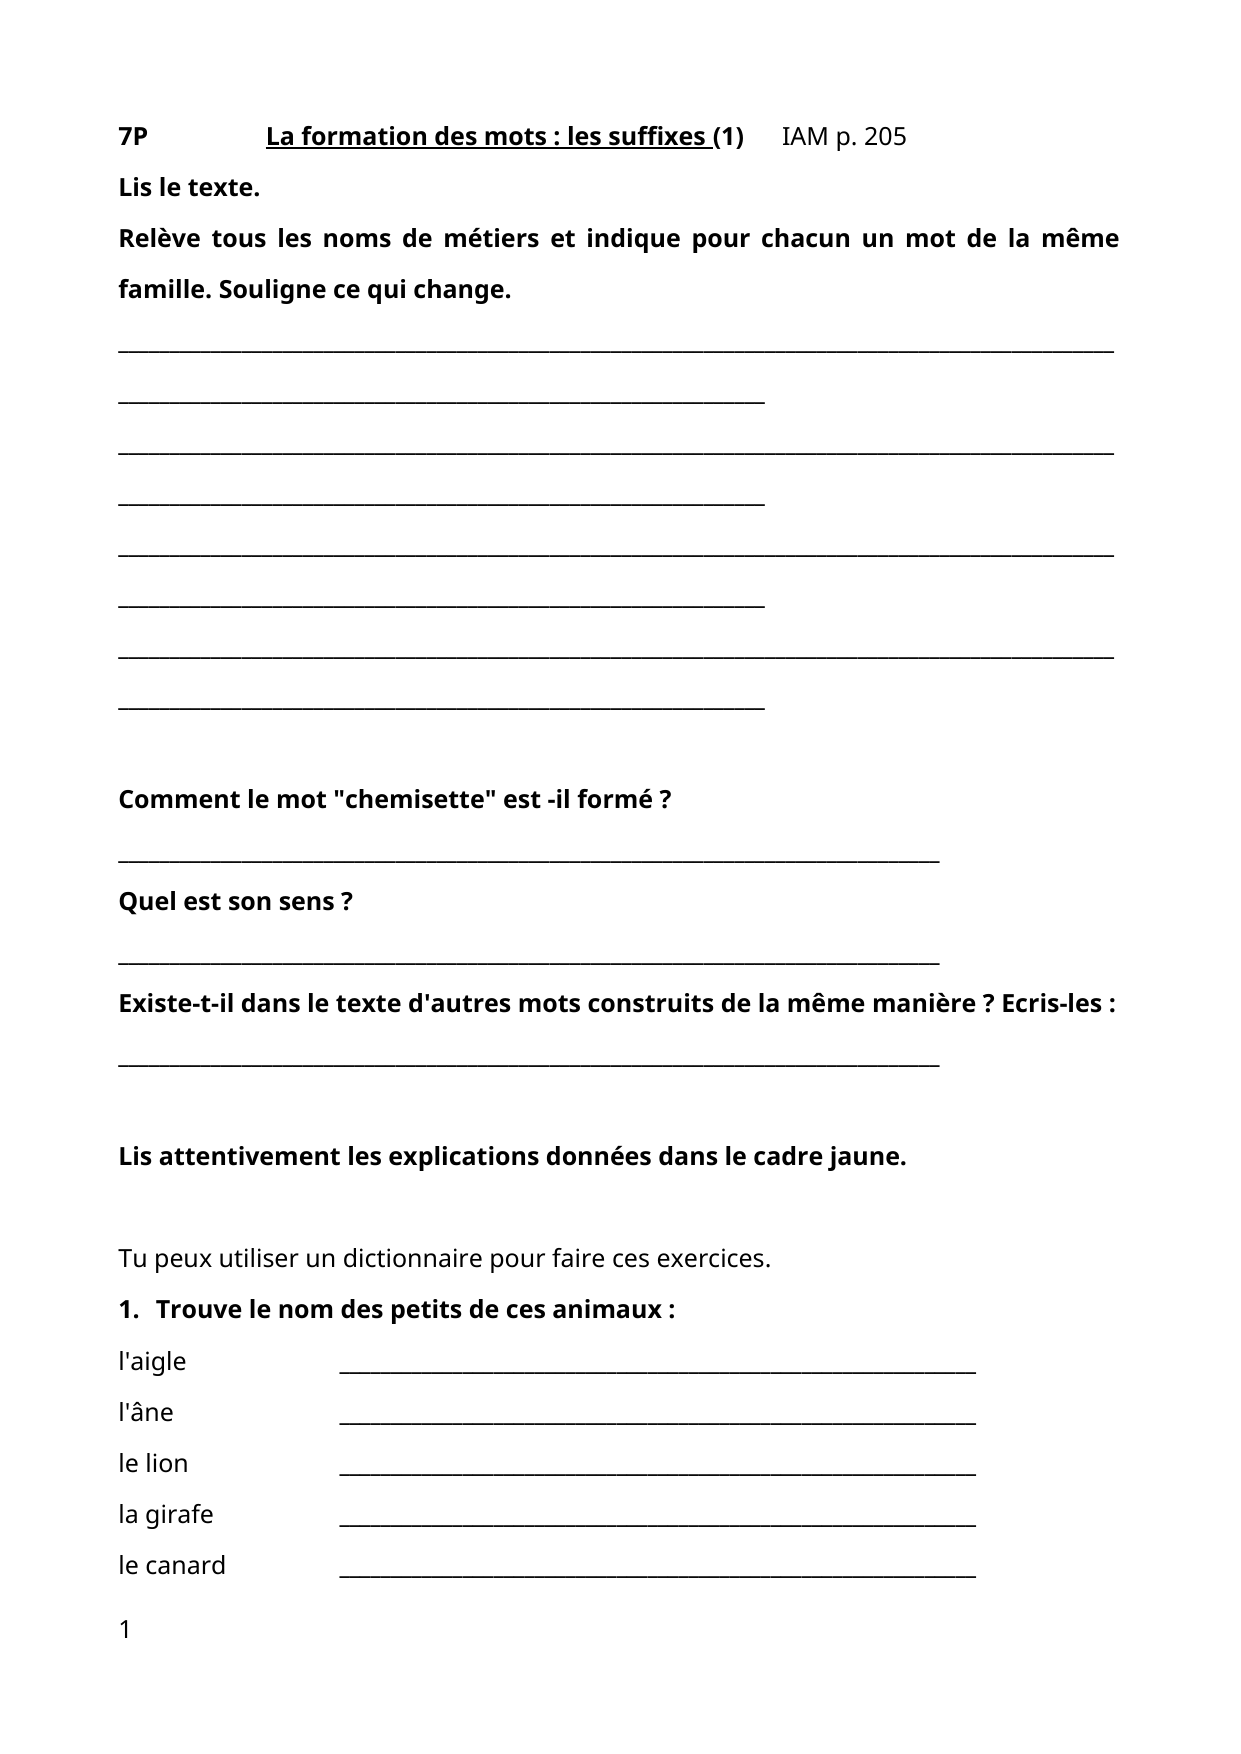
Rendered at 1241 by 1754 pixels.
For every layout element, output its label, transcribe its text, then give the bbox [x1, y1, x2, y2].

text l'âne ______________________________________________________________ [118, 1394, 1122, 1428]
text Lis le texte. [118, 169, 1122, 203]
text ________________________________________________________________________________ [118, 833, 1122, 867]
text le lion ______________________________________________________________ [118, 1445, 1122, 1479]
text Lis attentivement les explications données dans le cadre jaune. [118, 1139, 1122, 1173]
text ________________________________________________________________________________ [118, 935, 1122, 969]
text Relève tous les noms de métiers et indique pour chacun un mot de la même famille. Souligne ce qui change. [118, 220, 1122, 305]
text le canard ______________________________________________________________ [118, 1547, 1122, 1581]
text Quel est son sens ? [118, 884, 1122, 918]
text ________________________________________________________________________________________________________________________________________________________________ [118, 526, 1122, 612]
text Tu peux utiliser un dictionnaire pour faire ces exercices. [118, 1241, 1122, 1275]
text 7P La formation des mots : les suffixes (1) IAM p. 205 [118, 118, 1122, 152]
text ________________________________________________________________________________ [118, 1037, 1122, 1071]
text l'aigle ______________________________________________________________ [118, 1343, 1122, 1377]
text Existe-t-il dans le texte d'autres mots construits de la même manière ? Ecris-les : [118, 986, 1122, 1020]
list Trouve le nom des petits de ces animaux : [118, 1292, 1122, 1326]
text ________________________________________________________________________________________________________________________________________________________________ [118, 628, 1122, 714]
text la girafe ______________________________________________________________ [118, 1496, 1122, 1530]
text Comment le mot "chemisette" est -il formé ? [118, 782, 1122, 816]
text ________________________________________________________________________________________________________________________________________________________________ [118, 322, 1122, 407]
text ________________________________________________________________________________________________________________________________________________________________ [118, 424, 1122, 509]
